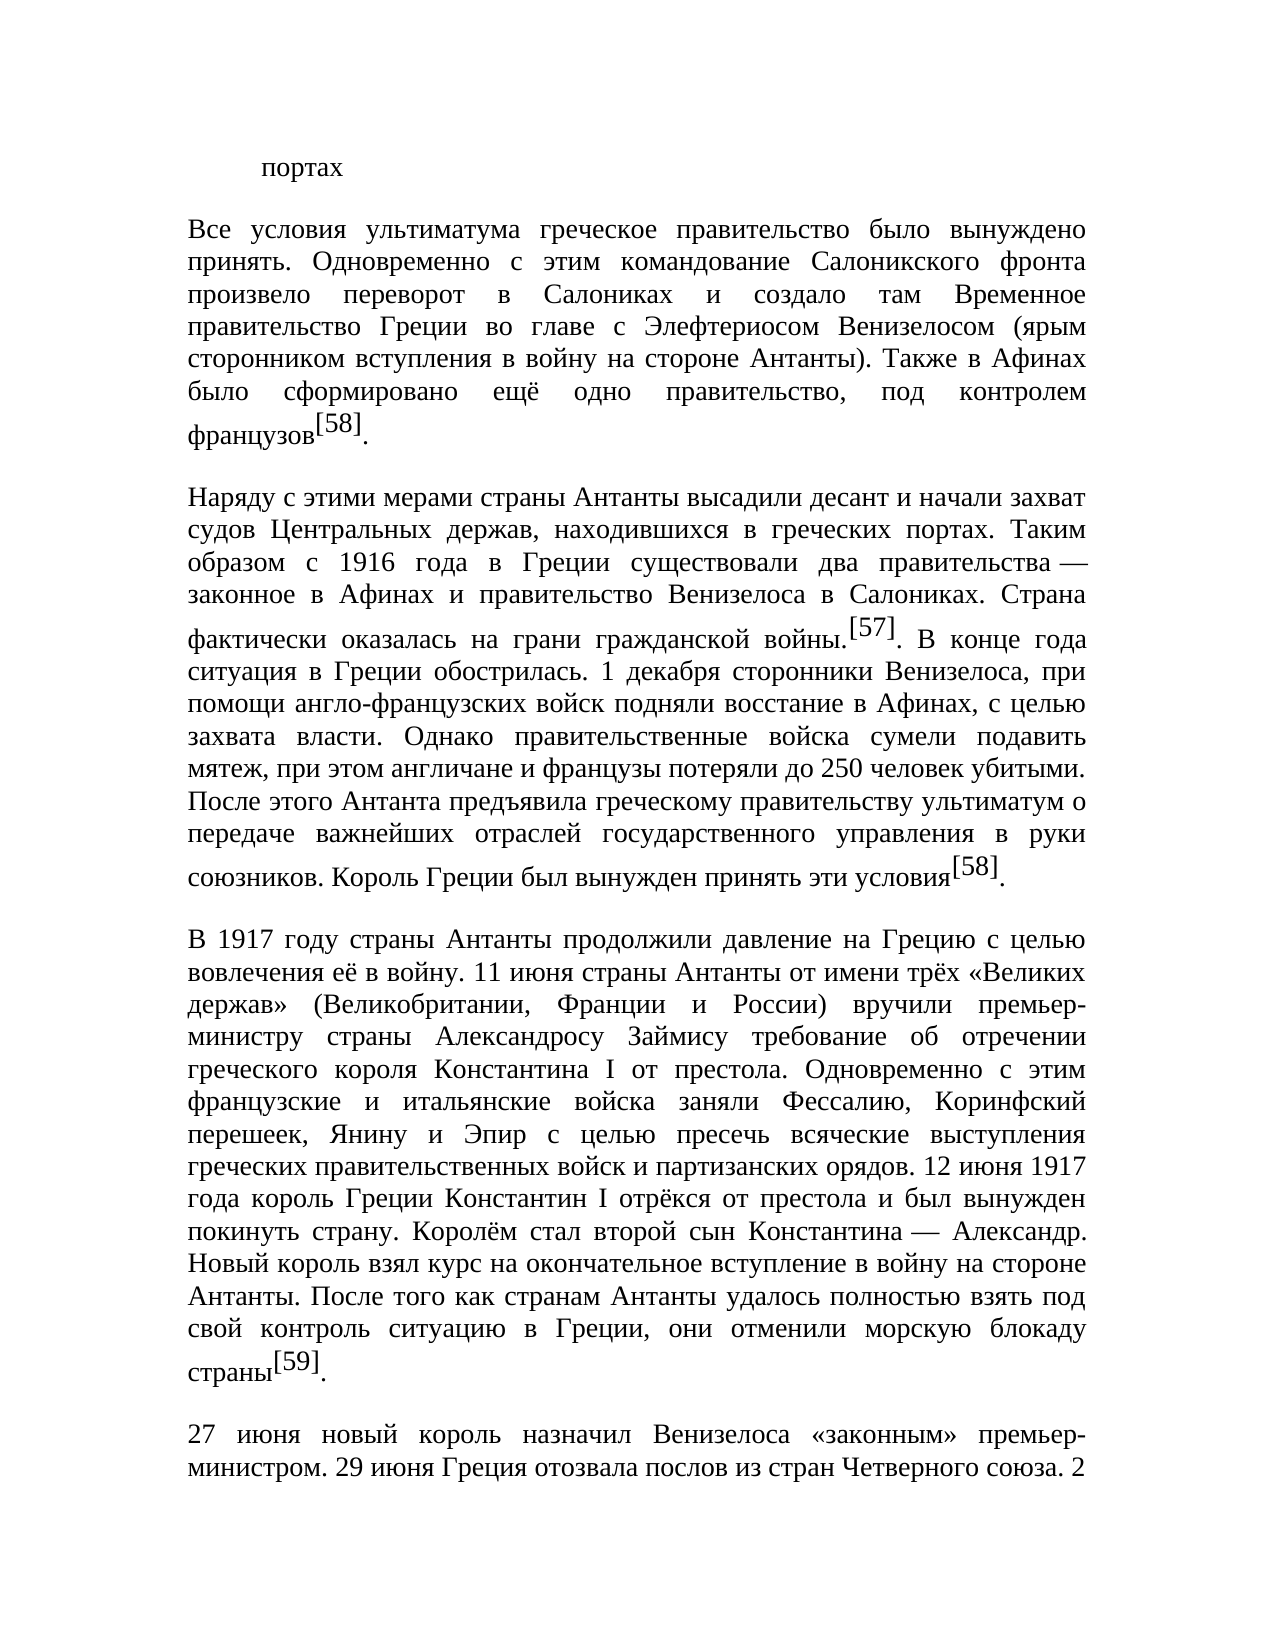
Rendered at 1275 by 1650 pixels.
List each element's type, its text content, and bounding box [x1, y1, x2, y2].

text В 1917 году страны Антанты продолжили давление на Грецию с целью вовлечения её в войну. 11 июня страны Антанты от имени трёх «Великих держав» (Великобритании, Франции и России) вручили премьер-министру страны Александросу Займису требование об отречении греческого короля Константина I от престола. Одновременно с этим французские и итальянские войска заняли Фессалию, Коринфский перешеек, Янину и Эпир с целью пресечь всяческие выступления греческих правительственных войск и партизанских орядов. 12 июня 1917 года король Греции Константин I отрёкся от престола и был вынужден покинуть страну. Королём стал второй сын Константина — Александр. Новый король взял курс на окончательное вступление в войну на стороне Антанты. После того как странам Антанты удалось полностью взять под свой контроль ситуацию в Греции, они отменили морскую блокаду страны[59]. [187, 922, 1087, 1388]
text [187, 1417, 1087, 1482]
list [232, 150, 1087, 182]
text Наряду с этими мерами страны Антанты высадили десант и начали захват судов Центральных держав, находившихся в греческих портах. Таким образом с 1916 года в Греции существовали два правительства — законное в Афинах и правительство Венизелоса в Салониках. Страна фактически оказалась на грани гражданской войны.[57]. В конце года ситуация в Греции обострилась. 1 декабря сторонники Венизелоса, при помощи англо-французских войск подняли восстание в Афинах, с целью захвата власти. Однако правительственные войска сумели подавить мятеж, при этом англичане и французы потеряли до 250 человек убитыми. После этого Антанта предъявила греческому правительству ультиматум о передаче важнейших отраслей государственного управления в руки союзников. Король Греции был вынужден принять эти условия[58]. [187, 480, 1087, 893]
text Все условия ультиматума греческое правительство было вынуждено принять. Одновременно с этим командование Салоникского фронта произвело переворот в Салониках и создало там Временное правительство Греции во главе с Элефтериосом Венизелосом (ярым сторонником вступления в войну на стороне Антанты). Также в Афинах было сформировано ещё одно правительство, под контролем французов[58]. [187, 212, 1087, 451]
